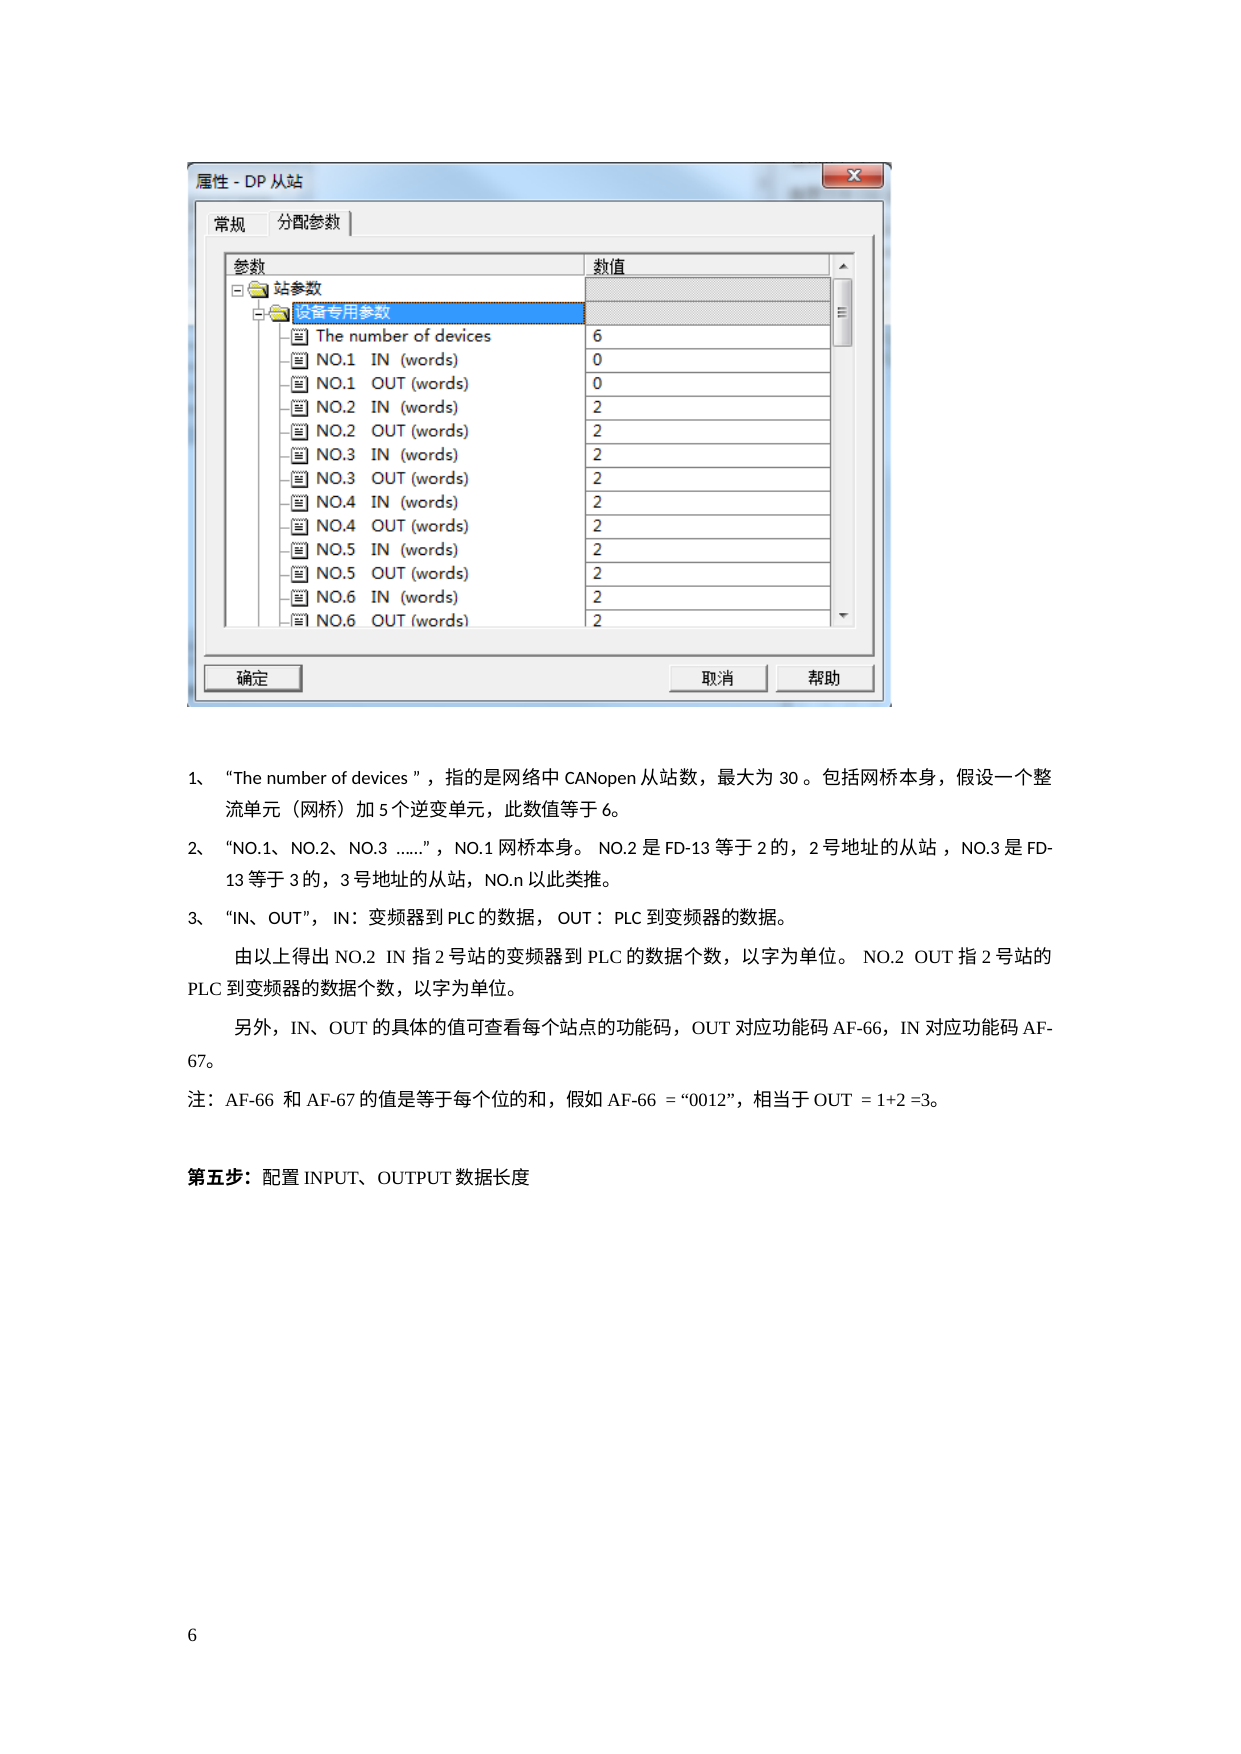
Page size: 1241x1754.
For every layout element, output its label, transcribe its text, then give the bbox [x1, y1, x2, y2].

list “IN、OUT”， IN：变频器到PLC的数据， OUT ：PLC 到变频器的数据。 [187, 900, 1053, 932]
text 第五步：配置INPUT、OUTPUT数据长度 [187, 1160, 1053, 1192]
list “NO.1、NO.2、NO.3 ……” ，NO.1 网桥本身。 NO.2 是FD-13 等于2的，2号地址的从站 ，NO.3是FD-13 等于3的，3号地址的从站，NO.n 以此类推。 [187, 830, 1053, 895]
text 另外，IN、OUT 的具体的值可查看每个站点的功能码，OUT 对应功能码AF-66，IN 对应功能码AF-67。 [187, 1010, 1053, 1075]
list “The number of devices ” ，指的是网络中CANopen从站数，最大为30 。包括网桥本身，假设一个整流单元（网桥）加5个逆变单元，此数值等于6。 [187, 760, 1053, 825]
text 由以上得出NO.2 IN 指2号站的变频器到PLC的数据个数，以字为单位。 NO.2 OUT 指2号站的PLC 到变频器的数据个数，以字为单位。 [187, 939, 1053, 1004]
picture [187, 162, 892, 707]
text 注：AF-66 和 AF-67 的值是等于每个位的和，假如AF-66 = “0012”，相当于OUT = 1+2 =3。 [187, 1082, 1053, 1114]
